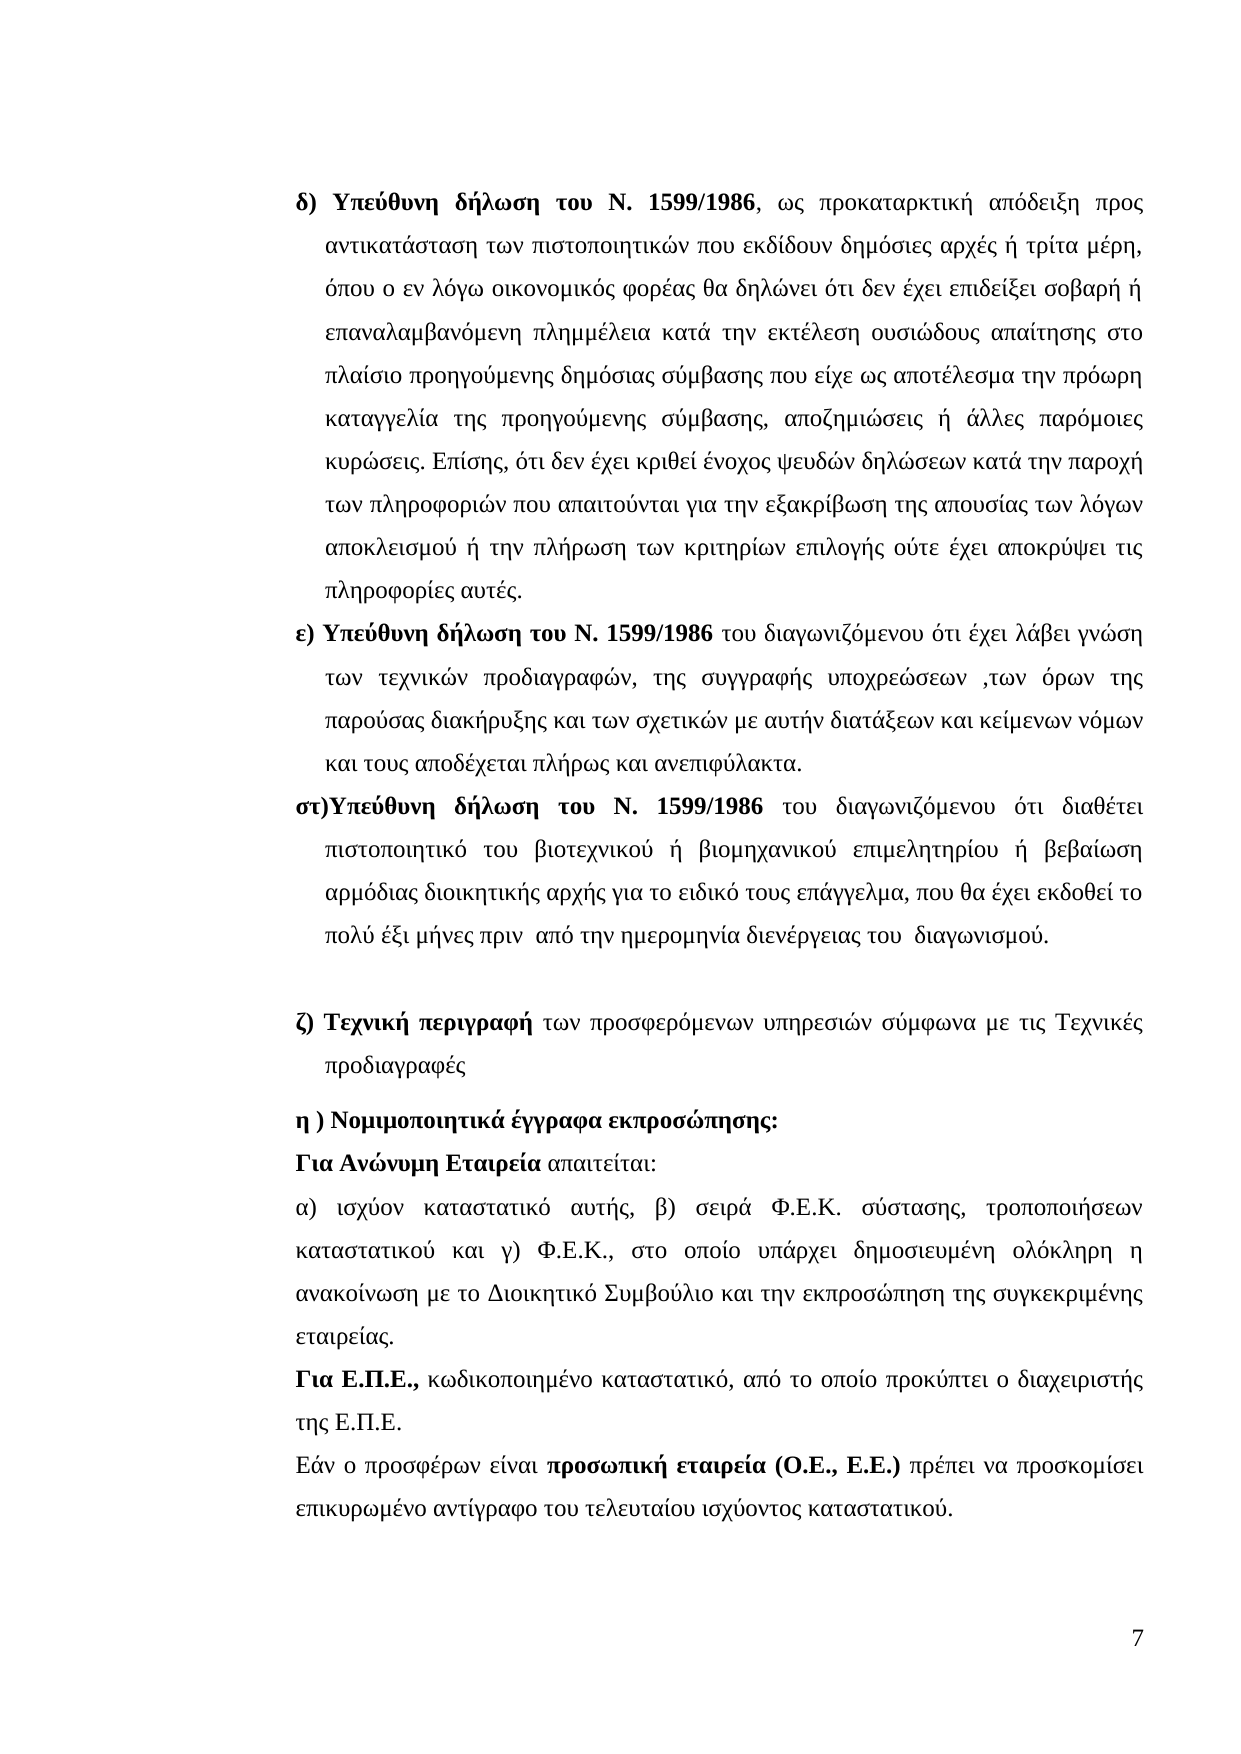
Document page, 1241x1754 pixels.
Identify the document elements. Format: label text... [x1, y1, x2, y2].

text δ) Υπεύθυνη δήλωση του Ν. 1599/1986, ως προκαταρκτική απόδειξη προς αντικατάσταση των πιστοποιητικών που εκδίδουν δημόσιες αρχές ή τρίτα μέρη, όπου ο εν λόγω οικονομικός φορέας θα δηλώνει ότι δεν έχει επιδείξει σοβαρή ή επαναλαμβανόμενη πλημμέλεια κατά την εκτέλεση ουσιώδους απαίτησης στο πλαίσιο προηγούμενης δημόσιας σύμβασης που είχε ως αποτέλεσμα την πρόωρη καταγγελία της προηγούμενης σύμβασης, αποζημιώσεις ή άλλες παρόμοιες κυρώσεις. Επίσης, ότι δεν έχει κριθεί ένοχος ψευδών δηλώσεων κατά την παροχή των πληροφοριών που απαιτούνται για την εξακρίβωση της απουσίας των λόγων αποκλεισμού ή την πλήρωση των κριτηρίων επιλογής ούτε έχει αποκρύψει τις πληροφορίες αυτές. [295, 187, 1144, 604]
text Για Ε.Π.Ε., κωδικοποιημένο καταστατικό, από το οποίο προκύπτει ο διαχειριστής της Ε.Π.Ε. [295, 1364, 1144, 1436]
text Εάν ο προσφέρων είναι προσωπική εταιρεία (Ο.Ε., Ε.Ε.) πρέπει να προσκομίσει επικυρωμένο αντίγραφο του τελευταίου ισχύοντος καταστατικού. [295, 1450, 1144, 1522]
text ε) Υπεύθυνη δήλωση του Ν. 1599/1986 του διαγωνιζόμενου ότι έχει λάβει γνώση των τεχνικών προδιαγραφών, της συγγραφής υποχρεώσεων ,των όρων της παρούσας διακήρυξης και των σχετικών με αυτήν διατάξεων και κείμενων νόμων και τους αποδέχεται πλήρως και ανεπιφύλακτα. [295, 618, 1144, 777]
text ζ) Τεχνική περιγραφή των προσφερόμενων υπηρεσιών σύμφωνα με τις Τεχνικές προδιαγραφές [295, 1007, 1144, 1078]
text στ)Υπεύθυνη δήλωση του Ν. 1599/1986 του διαγωνιζόμενου ότι διαθέτει πιστοποιητικό του βιοτεχνικού ή βιομηχανικού επιμελητηρίου ή βεβαίωση αρμόδιας διοικητικής αρχής για το ειδικό τους επάγγελμα, που θα έχει εκδοθεί το πολύ έξι μήνες πριν από την ημερομηνία διενέργειας του διαγωνισμού. [295, 791, 1144, 949]
text η ) Νομιμοποιητικά έγγραφα εκπροσώπησης: [295, 1105, 1144, 1134]
text α) ισχύον καταστατικό αυτής, β) σειρά Φ.Ε.Κ. σύστασης, τροποποιήσεων καταστατικού και γ) Φ.Ε.Κ., στο οποίο υπάρχει δημοσιευμένη ολόκληρη η ανακοίνωση με το Διοικητικό Συμβούλιο και την εκπροσώπηση της συγκεκριμένης εταιρείας. [295, 1192, 1144, 1350]
text Για Ανώνυμη Εταιρεία απαιτείται: [295, 1148, 1144, 1177]
